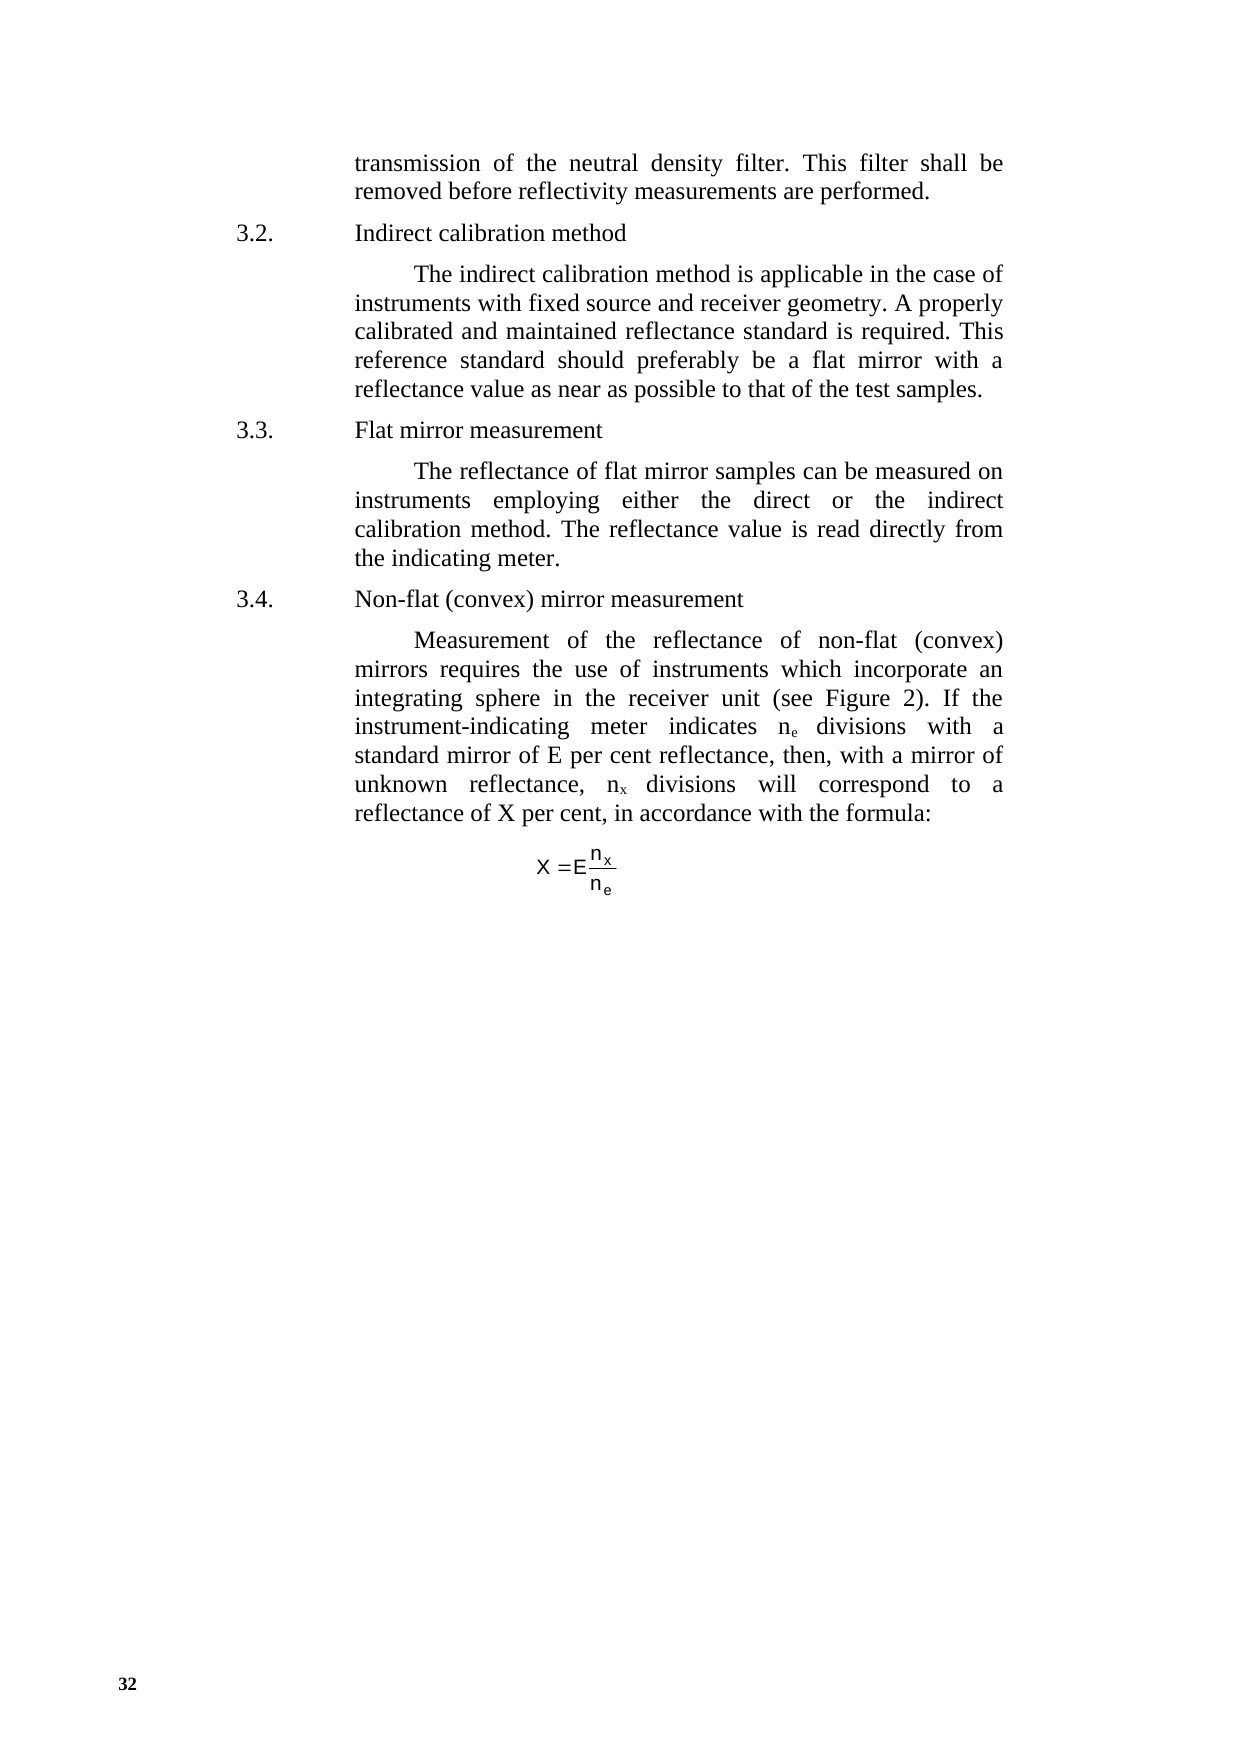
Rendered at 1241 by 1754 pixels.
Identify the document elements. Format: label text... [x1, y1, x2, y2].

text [354, 148, 1004, 205]
text The reflectance of flat mirror samples can be measured on instruments employing either the direct or the indirect calibration method. The reflectance value is read directly from the indicating meter. [354, 456, 1004, 571]
text 3.2. Indirect calibration method [236, 218, 1004, 246]
text Measurement of the reflectance of non-flat (convex) mirrors requires the use of instruments which incorporate an integrating sphere in the receiver unit (see Figure 2). If the instrument-indicating meter indicates ne divisions with a standard mirror of E per cent reflectance, then, with a mirror of unknown reflectance, nx divisions will correspond to a reflectance of X per cent, in accordance with the formula: [354, 625, 1004, 826]
text The indirect calibration method is applicable in the case of instruments with fixed source and receiver geometry. A properly calibrated and maintained reflectance standard is required. This reference standard should preferably be a flat mirror with a reflectance value as near as possible to that of the test samples. [354, 259, 1004, 403]
text 3.4. Non-flat (convex) mirror measurement [236, 584, 1004, 613]
text 3.3. Flat mirror measurement [236, 415, 1004, 444]
